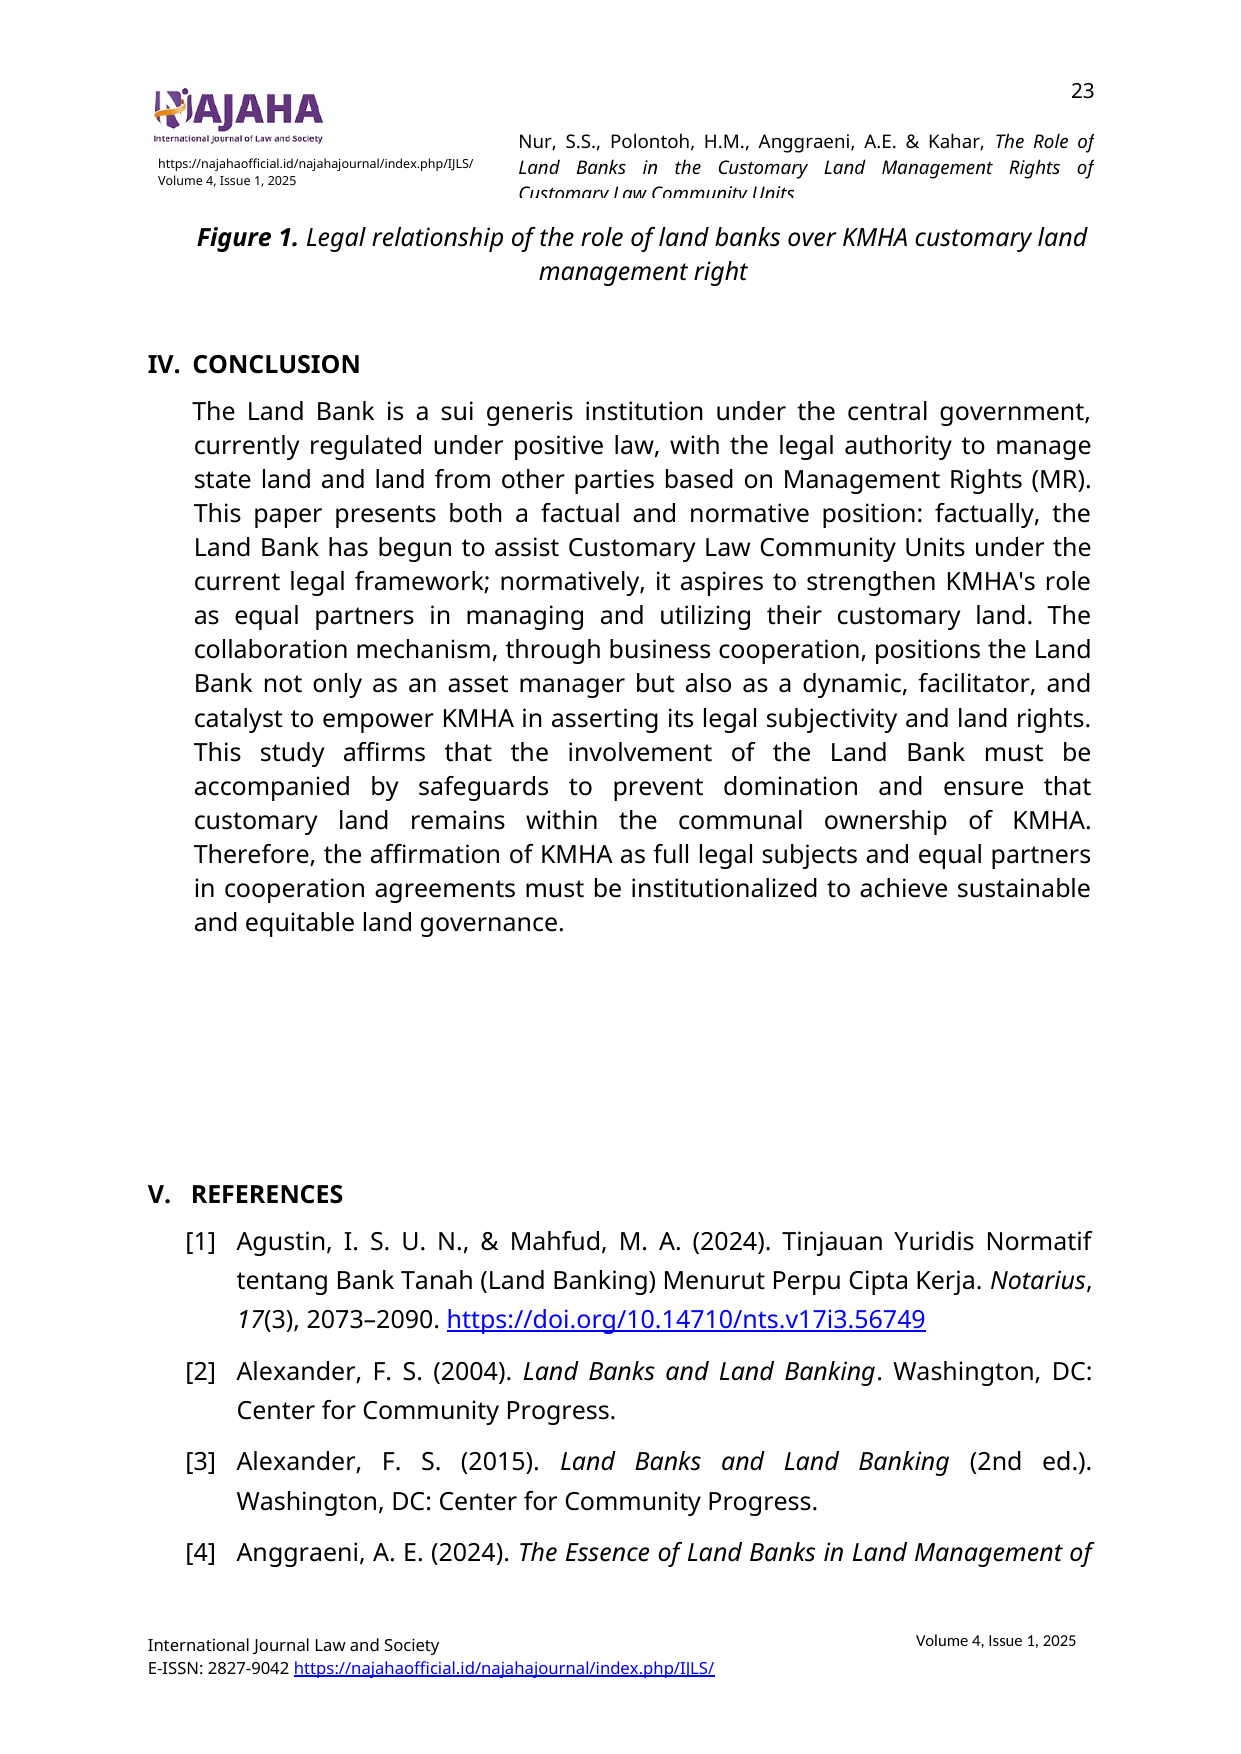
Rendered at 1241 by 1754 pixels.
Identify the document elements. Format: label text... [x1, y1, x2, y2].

picture [147, 75, 328, 158]
list Agustin, I. S. U. N., & Mahfud, M. A. (2024). Tinjauan Yuridis Normatif tentang Bank Tanah (Land Banking) Menurut Perpu Cipta Kerja. Notarius, 17(3), 2073–2090. https://doi.org/10.14710/nts.v17i3.56749 [185, 1223, 1092, 1336]
list CONCLUSION [148, 347, 1092, 381]
list Alexander, F. S. (2004). Land Banks and Land Banking. Washington, DC: Center for Community Progress. [185, 1353, 1092, 1426]
text V. REFERENCES [148, 1177, 1092, 1211]
list Anggraeni, A. E. (2024). The Essence of Land Banks in Land Management of Former Land Rights. Universitas Hasanuddin, Makassar. [185, 1535, 1092, 1569]
text Figure 1. Legal relationship of the role of land banks over KMHA customary land management right [192, 220, 1093, 288]
list Alexander, F. S. (2015). Land Banks and Land Banking (2nd ed.). Washington, DC: Center for Community Progress. [185, 1444, 1092, 1517]
list The Land Bank is a sui generis institution under the central government, currently regulated under positive law, with the legal authority to manage state land and land from other parties based on Management Rights (MR). This paper presents both a factual and normative position: factually, the Land Bank has begun to assist Customary Law Community Units under the current legal framework; normatively, it aspires to strengthen KMHA's role as equal partners in managing and utilizing their customary land. The collaboration mechanism, through business cooperation, positions the Land Bank not only as an asset manager but also as a dynamic, facilitator, and catalyst to empower KMHA in asserting its legal subjectivity and land rights. This study affirms that the involvement of the Land Bank must be accompanied by safeguards to prevent domination and ensure that customary land remains within the communal ownership of KMHA. Therefore, the affirmation of KMHA as full legal subjects and equal partners in cooperation agreements must be institutionalized to achieve sustainable and equitable land governance. [192, 394, 1093, 939]
